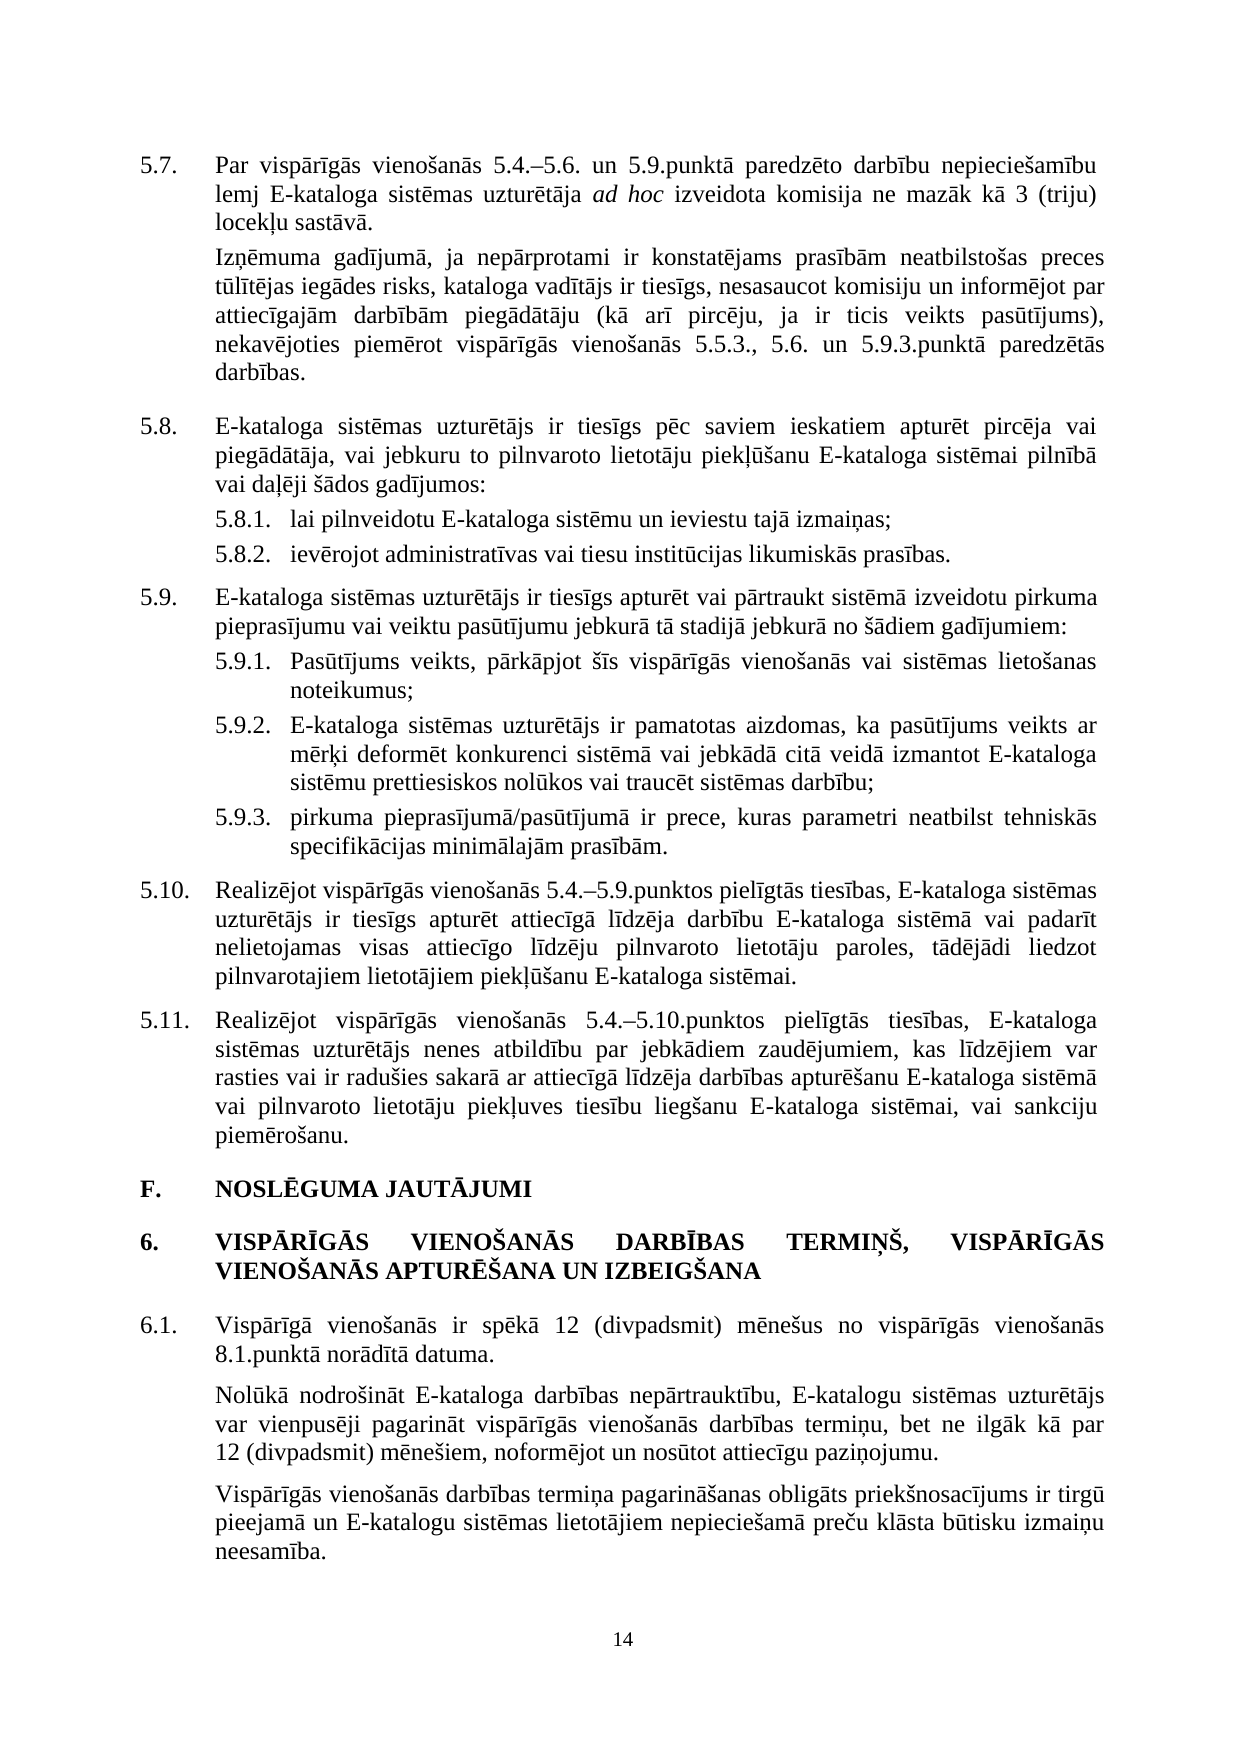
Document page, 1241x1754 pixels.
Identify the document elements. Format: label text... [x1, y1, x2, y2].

text 5.11. Realizējot vispārīgās vienošanās 5.4.‒5.10.punktos pielīgtās tiesības, E-kataloga sistēmas uzturētājs nenes atbildību par jebkādiem zaudējumiem, kas līdzējiem var rasties vai ir radušies sakarā ar attiecīgā līdzēja darbības apturēšanu E-kataloga sistēmā vai pilnvaroto lietotāju piekļuves tiesību liegšanu E-kataloga sistēmai, vai sankciju piemērošanu. [140, 1005, 1098, 1149]
text 5.7. Par vispārīgās vienošanās 5.4.–5.6. un 5.9.punktā paredzēto darbību nepieciešamību lemj E-kataloga sistēmas uzturētāja ad hoc izveidota komisija ne mazāk kā 3 (triju) locekļu sastāvā. [140, 150, 1098, 236]
text 5.9. E-kataloga sistēmas uzturētājs ir tiesīgs apturēt vai pārtraukt sistēmā izveidotu pirkuma pieprasījumu vai veiktu pasūtījumu jebkurā tā stadijā jebkurā no šādiem gadījumiem: [140, 582, 1098, 640]
text 5.10. Realizējot vispārīgās vienošanās 5.4.‒5.9.punktos pielīgtās tiesības, E-kataloga sistēmas uzturētājs ir tiesīgs apturēt attiecīgā līdzēja darbību E-kataloga sistēmā vai padarīt nelietojamas visas attiecīgo līdzēju pilnvaroto lietotāju paroles, tādējādi liedzot pilnvarotajiem lietotājiem piekļūšanu E-kataloga sistēmai. [140, 875, 1098, 990]
text Nolūkā nodrošināt E-kataloga darbības nepārtrauktību, E-katalogu sistēmas uzturētājs var vienpusēji pagarināt vispārīgās vienošanās darbības termiņu, bet ne ilgāk kā par 12 (divpadsmit) mēnešiem, noformējot un nosūtot attiecīgu paziņojumu. [215, 1380, 1105, 1466]
text F. NOSLĒGUMA JAUTĀJUMI [140, 1174, 1105, 1202]
text 6. VISPĀRĪGĀS VIENOŠANĀS DARBĪBAS TERMIŅŠ, VISPĀRĪGĀS VIENOŠANĀS APTURĒŠANA UN IZBEIGŠANA [140, 1227, 1105, 1285]
text 6.1. Vispārīgā vienošanās ir spēkā 12 (divpadsmit) mēnešus no vispārīgās vienošanās 8.1.punktā norādītā datuma. [140, 1310, 1105, 1367]
text 5.8.2. ievērojot administratīvas vai tiesu institūcijas likumiskās prasības. [215, 539, 1098, 567]
text Izņēmuma gadījumā, ja nepārprotami ir konstatējams prasībām neatbilstošas preces tūlītējas iegādes risks, kataloga vadītājs ir tiesīgs, nesasaucot komisiju un informējot par attiecīgajām darbībām piegādātāju (kā arī pircēju, ja ir ticis veikts pasūtījums), nekavējoties piemērot vispārīgās vienošanās 5.5.3., 5.6. un 5.9.3.punktā paredzētās darbības. [215, 242, 1105, 386]
text 5.9.1. Pasūtījums veikts, pārkāpjot šīs vispārīgās vienošanās vai sistēmas lietošanas noteikumus; [215, 646, 1098, 704]
text 5.9.3. pirkuma pieprasījumā/pasūtījumā ir prece, kuras parametri neatbilst tehniskās specifikācijas minimālajām prasībām. [215, 802, 1098, 860]
text 5.8. E-kataloga sistēmas uzturētājs ir tiesīgs pēc saviem ieskatiem apturēt pircēja vai piegādātāja, vai jebkuru to pilnvaroto lietotāju piekļūšanu E-kataloga sistēmai pilnībā vai daļēji šādos gadījumos: [140, 411, 1098, 497]
text 5.8.1. lai pilnveidotu E-kataloga sistēmu un ieviestu tajā izmaiņas; [215, 504, 1098, 532]
text Vispārīgās vienošanās darbības termiņa pagarināšanas obligāts priekšnosacījums ir tirgū pieejamā un E-katalogu sistēmas lietotājiem nepieciešamā preču klāsta būtisku izmaiņu neesamība. [215, 1479, 1105, 1565]
text 5.9.2. E-kataloga sistēmas uzturētājs ir pamatotas aizdomas, ka pasūtījums veikts ar mērķi deformēt konkurenci sistēmā vai jebkādā citā veidā izmantot E-kataloga sistēmu prettiesiskos nolūkos vai traucēt sistēmas darbību; [215, 710, 1098, 796]
